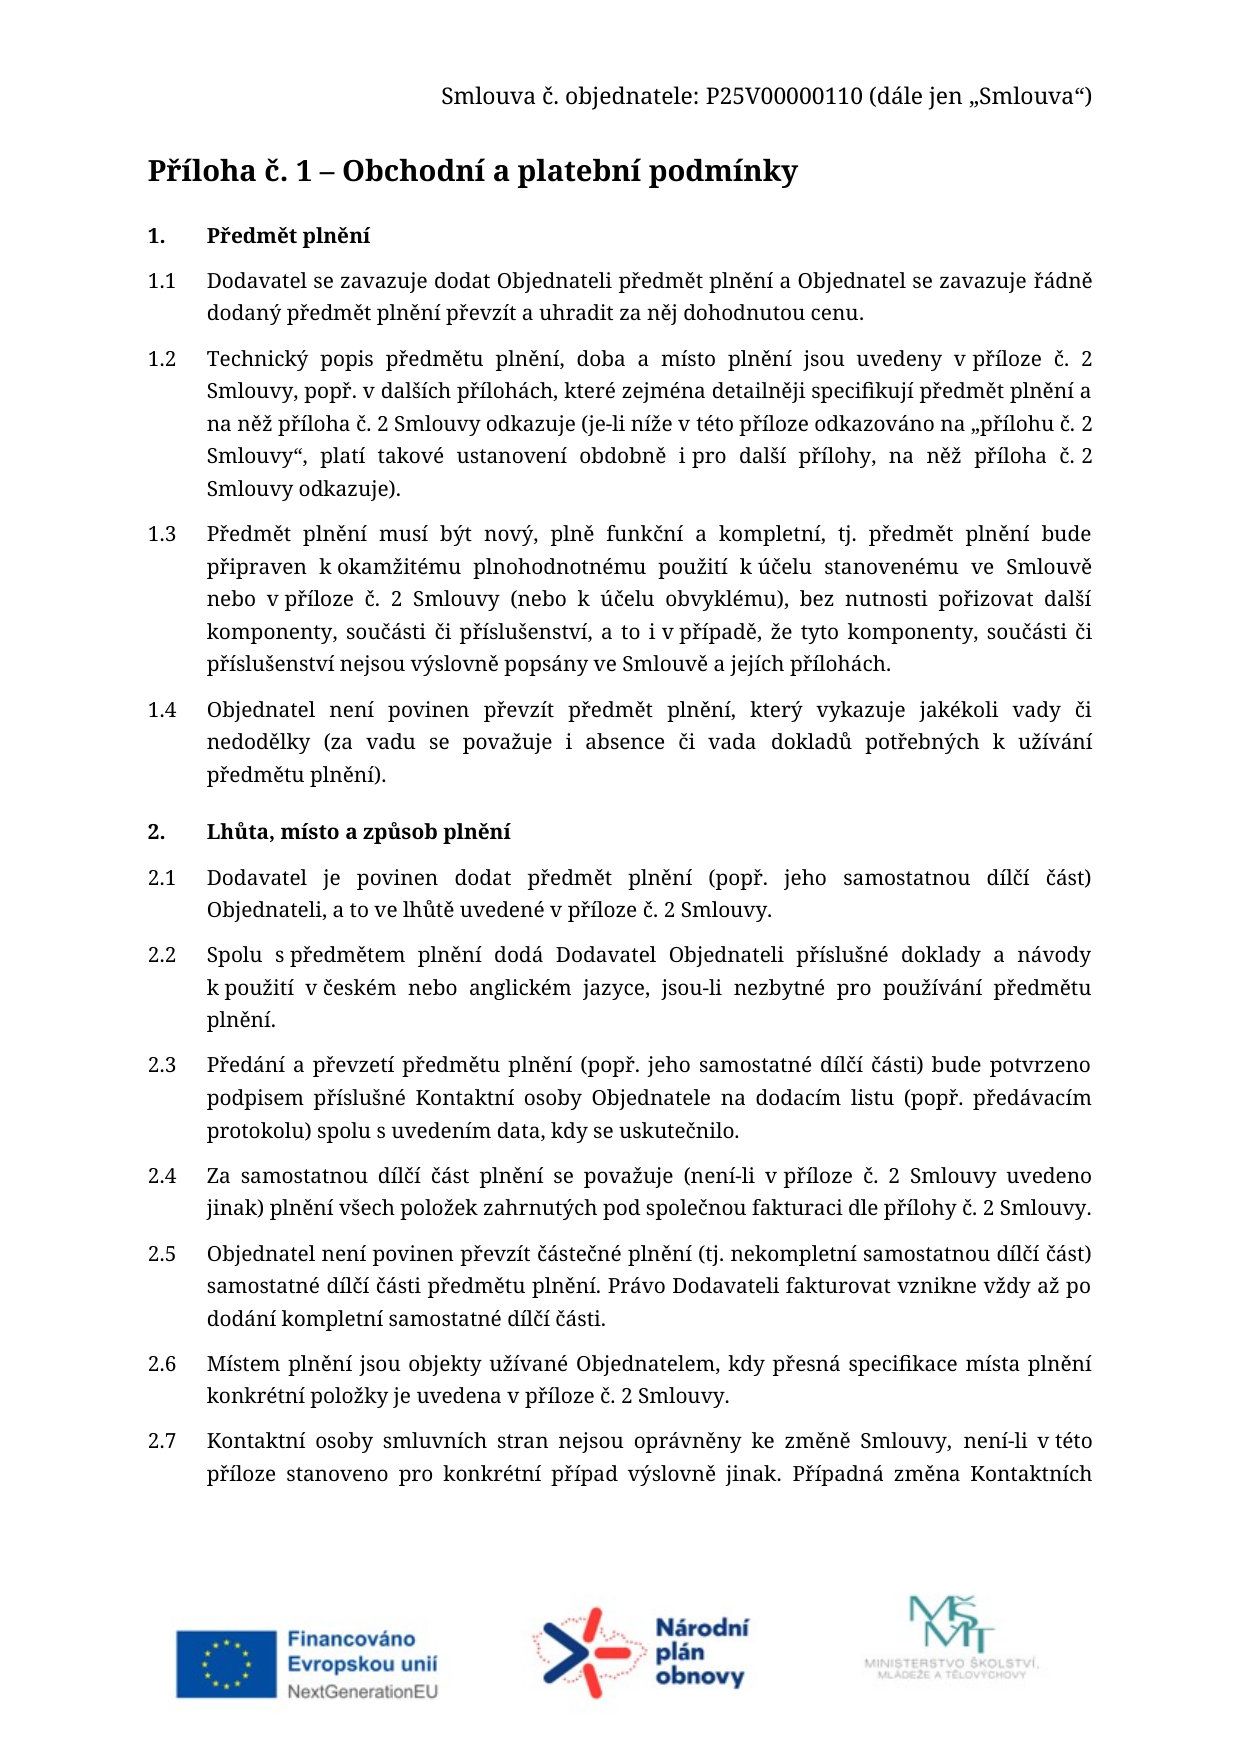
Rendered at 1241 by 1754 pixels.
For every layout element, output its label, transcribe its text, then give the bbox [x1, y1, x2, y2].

list Technický popis předmětu plnění, doba a místo plnění jsou uvedeny v příloze č. 2 Smlouvy, popř. v dalších přílohách, které zejména detailněji specifikují předmět plnění a na něž příloha č. 2 Smlouvy odkazuje (je-li níže v této příloze odkazováno na „přílohu č. 2 Smlouvy“, platí takové ustanovení obdobně i pro další přílohy, na něž příloha č. 2 Smlouvy odkazuje). [148, 344, 1093, 502]
list Předmět plnění [148, 221, 1093, 249]
list Za samostatnou dílčí část plnění se považuje (není-li v příloze č. 2 Smlouvy uvedeno jinak) plnění všech položek zahrnutých pod společnou fakturaci dle přílohy č. 2 Smlouvy. [148, 1161, 1093, 1222]
list Objednatel není povinen převzít předmět plnění, který vykazuje jakékoli vady či nedodělky (za vadu se považuje i absence či vada dokladů potřebných k užívání předmětu plnění). [148, 695, 1093, 788]
list Spolu s předmětem plnění dodá Dodavatel Objednateli příslušné doklady a návody k použití v českém nebo anglickém jazyce, jsou-li nezbytné pro používání předmětu plnění. [148, 940, 1093, 1034]
picture [147, 1548, 1093, 1726]
list Lhůta, místo a způsob plnění [148, 817, 1093, 846]
list Dodavatel je povinen dodat předmět plnění (popř. jeho samostatnou dílčí část) Objednateli, a to ve lhůtě uvedené v příloze č. 2 Smlouvy. [148, 863, 1093, 924]
list Objednatel není povinen převzít částečné plnění (tj. nekompletní samostatnou dílčí část) samostatné dílčí části předmětu plnění. Právo Dodavateli fakturovat vznikne vždy až po dodání kompletní samostatné dílčí části. [148, 1239, 1093, 1332]
list Předmět plnění musí být nový, plně funkční a kompletní, tj. předmět plnění bude připraven k okamžitému plnohodnotnému použití k účelu stanovenému ve Smlouvě nebo v příloze č. 2 Smlouvy (nebo k účelu obvyklému), bez nutnosti pořizovat další komponenty, součásti či příslušenství, a to i v případě, že tyto komponenty, součásti či příslušenství nejsou výslovně popsány ve Smlouvě a jejích přílohách. [148, 519, 1093, 678]
text Příloha č. 1 – Obchodní a platební podmínky [148, 150, 1093, 190]
list Místem plnění jsou objekty užívané Objednatelem, kdy přesná specifikace místa plnění konkrétní položky je uvedena v příloze č. 2 Smlouvy. [148, 1349, 1093, 1410]
list Dodavatel se zavazuje dodat Objednateli předmět plnění a Objednatel se zavazuje řádně dodaný předmět plnění převzít a uhradit za něj dohodnutou cenu. [148, 266, 1093, 327]
list Předání a převzetí předmětu plnění (popř. jeho samostatné dílčí části) bude potvrzeno podpisem příslušné Kontaktní osoby Objednatele na dodacím listu (popř. předávacím protokolu) spolu s uvedením data, kdy se uskutečnilo. [148, 1051, 1093, 1144]
